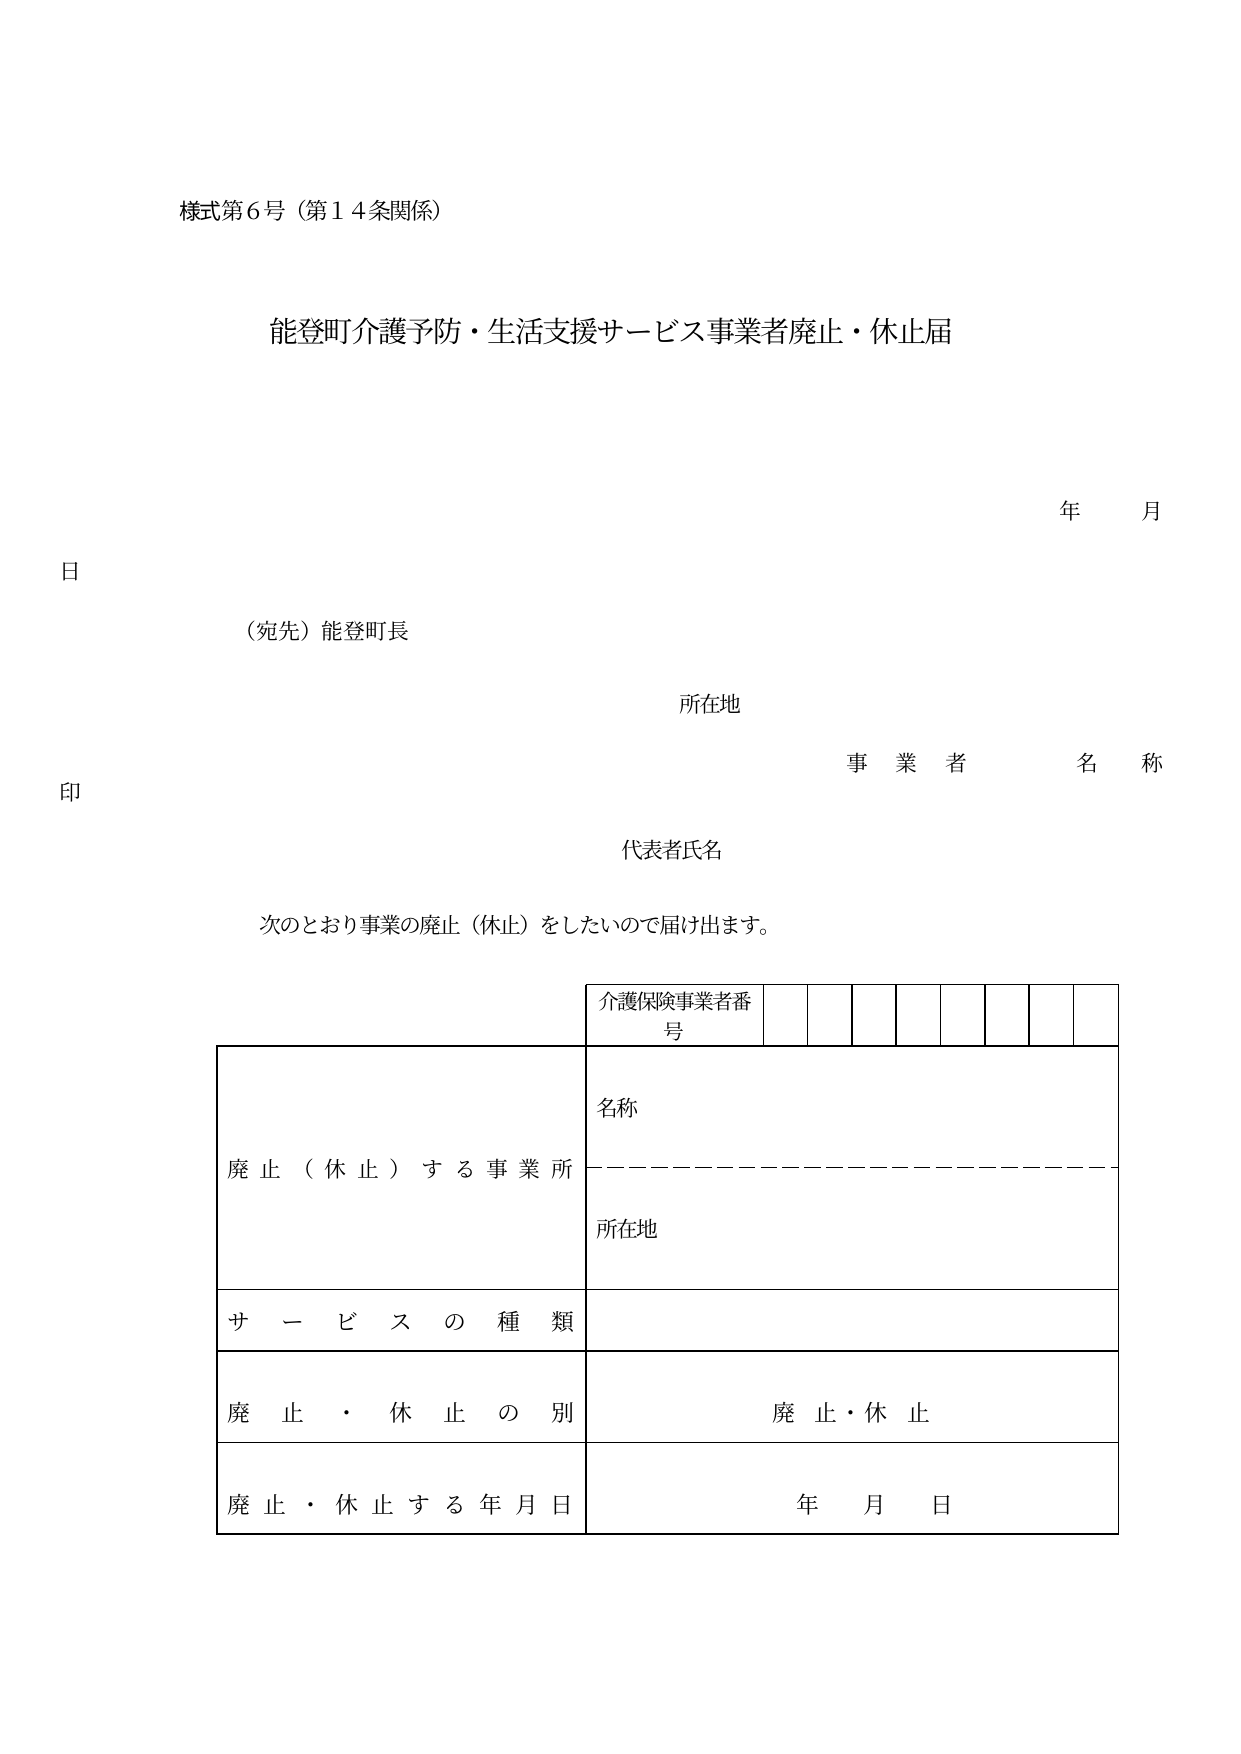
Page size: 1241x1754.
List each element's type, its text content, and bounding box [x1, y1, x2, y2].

table_header [1074, 985, 1118, 1045]
table_cell 廃 止 ・ 休 止 [587, 1352, 1118, 1442]
table_header [897, 985, 940, 1045]
table_cell 年 月 日 [587, 1443, 1118, 1533]
text 事 業 者 名 称 印 [59, 748, 1165, 806]
table_cell [587, 1290, 1118, 1350]
table_header [1030, 985, 1073, 1045]
table_header [853, 985, 895, 1045]
table_cell 名称 [587, 1047, 1118, 1167]
text 次のとおり事業の廃止（休止）をしたいので届け出ます。 [59, 894, 1165, 954]
table_cell サービスの種類 [218, 1290, 585, 1350]
table_header [986, 985, 1028, 1045]
table_header 介護保険事業者番号 [587, 985, 763, 1045]
text 所在地 [59, 689, 1165, 719]
table_header [808, 985, 851, 1045]
text 代表者氏名 [59, 835, 1165, 864]
table_cell 所在地 [587, 1167, 1118, 1288]
table_cell 廃止・休止の別 [218, 1352, 585, 1442]
text 様式第６号（第１４条関係） [59, 179, 1165, 239]
text 能登町介護予防・生活支援サービス事業者廃止・休止届 [59, 299, 1165, 359]
text （宛先）能登町長 [59, 599, 1165, 659]
text 年 月 日 [59, 479, 1165, 599]
table_header [941, 985, 984, 1045]
table_cell 廃止（休止）する事業所 [218, 1047, 585, 1288]
table_cell 廃止・休止する年月日 [218, 1443, 585, 1533]
table_header [764, 985, 807, 1045]
